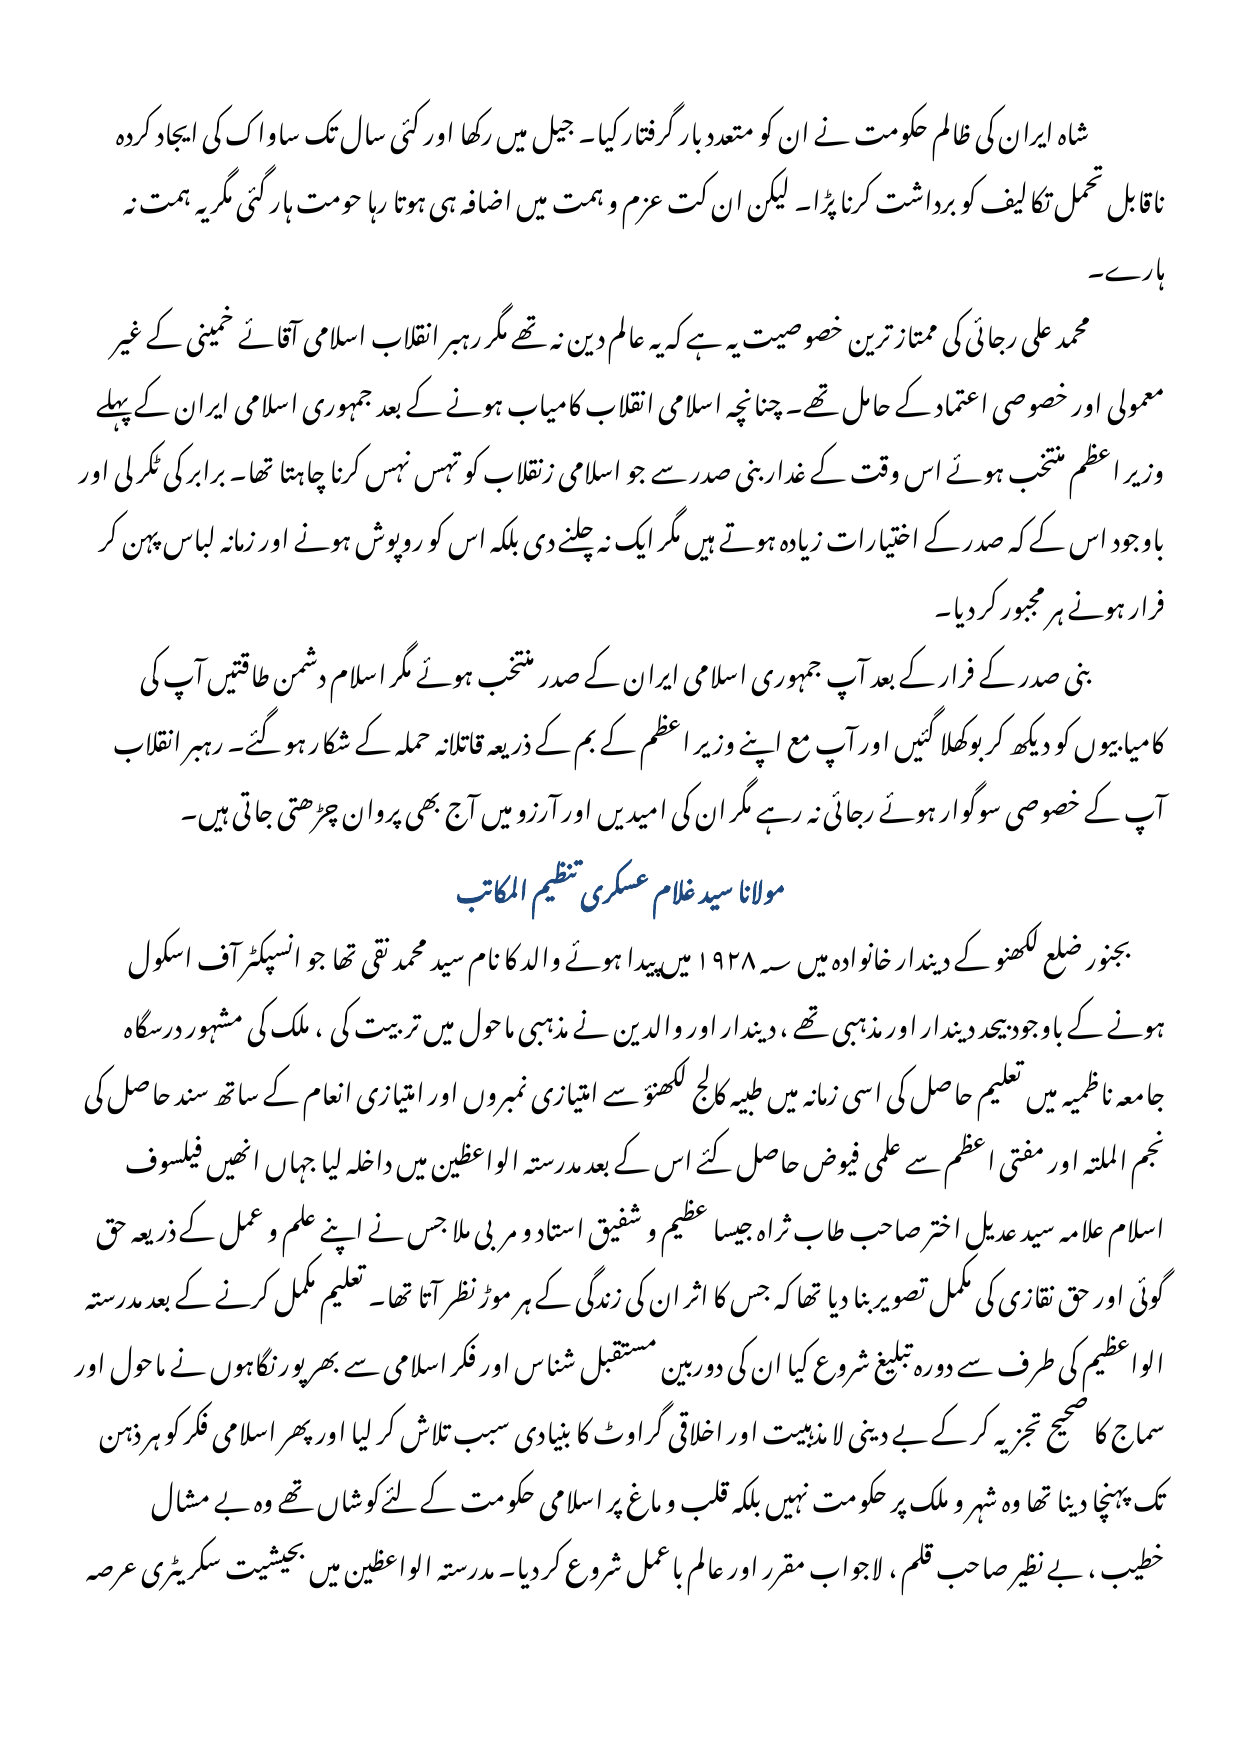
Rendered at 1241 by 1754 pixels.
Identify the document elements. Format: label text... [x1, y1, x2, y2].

subtitle مولانا سید غلام عسکری تنظیم المکاتب [75, 851, 1165, 919]
text محمد علی رجائی کی ممتاز ترین خصوصیت یہ ہے کہ یہ عالم دین نہ تھے مگر رہبر انقلاب اسلامی آقائے خمینی کے غیر معمولی اور خصوصی اعتماد کے حامل تھے۔ چنانچہ اسلامی انقلاب کامیاب ہونے کے بعد جمہوری اسلامی ایران کے پہلے وزیر اعظم منتخب ہوئے اس وقت کے غدار بنی صدر سے جو اسلامی زنقلاب کو تہس نہس کرنا چاہتا تھا۔ برابر کی ٹکر لی اور باوجود اس کے کہ صدر کے اختیارات زیادہ ہوتے ہیں مگر ایک نہ چلنے دی بلکہ اس کو روپوش ہونے اور زمانہ لباس پہن کر فرار ہونے ہر مجبور کر دیا۔ [75, 297, 1165, 635]
text شاہ ایران کی ظالم حکومت نے ان کو متعدد بار گرفتار کیا۔ جیل میں رکھا اور کئی سال تک ساواک کی ایجاد کردہ ناقابل تحمل تکالیف کو برداشت کرنا پڑا۔ لیکن ان کت عزم و ہمت میں اضافہ ہی ہوتا رہا حومت ہار گئی مگر یہ ہمت نہ ہارے۔ [75, 94, 1165, 297]
text بنی صدر کے فرار کے بعد آپ جمہوری اسلامی ایران کے صدر منتخب ہوئے مگر اسلام دشمن طاقتیں آپ کی کامیابیوں کو دیکھ کر بوکھلا گئیں اور آپ مع اپنے وزیر اعظم کے بم کے ذریعہ قاتلانہ حملہ کے شکار ہو گئے۔ رہبر انقلاب آپ کے خصوصی سوگوار ہوئے رجائی نہ رہے مگر ان کی امیدیں اور آرزو میں آج بھی پروان چڑھتی جاتی ہیں۔ [75, 635, 1165, 838]
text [75, 919, 1165, 1596]
